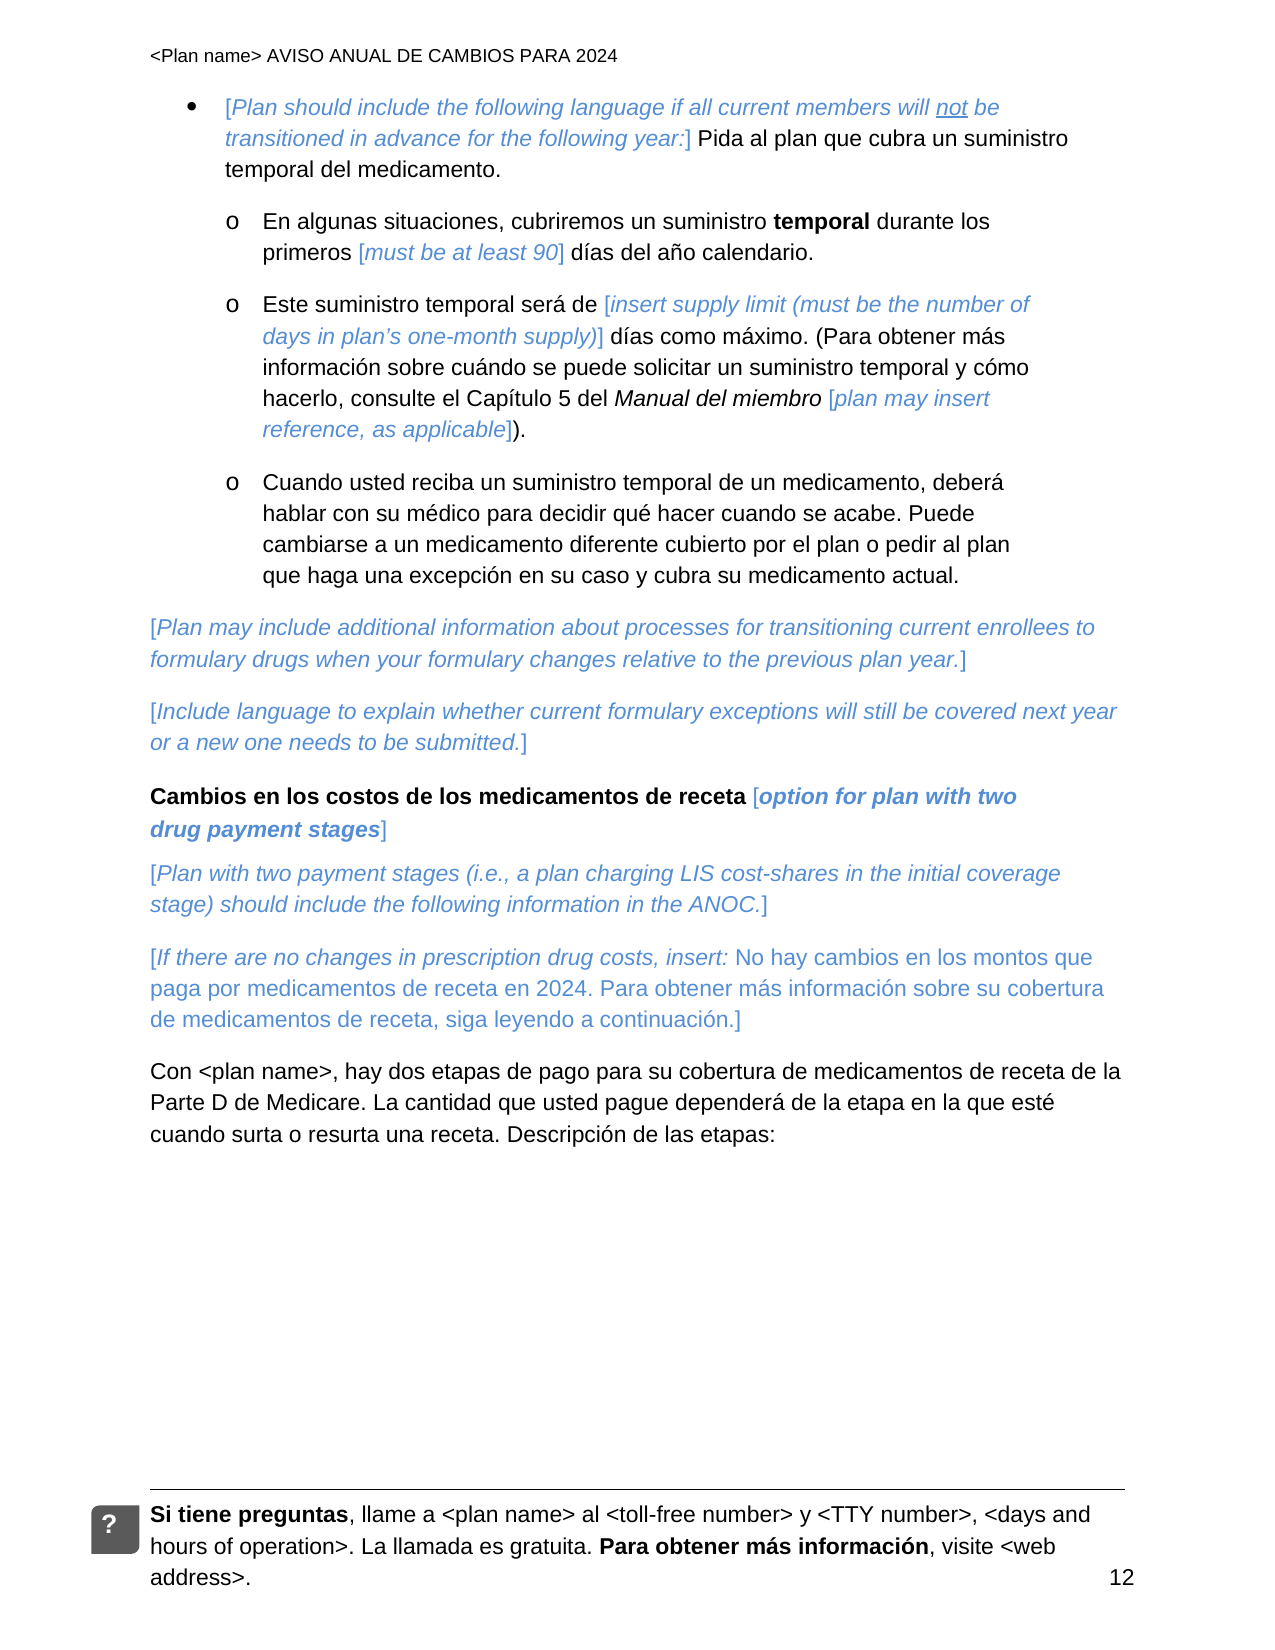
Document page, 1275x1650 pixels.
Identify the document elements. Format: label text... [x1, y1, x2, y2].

text [Include language to explain whether current formulary exceptions will still be covered next year or a new one needs to be submitted.] [150, 694, 1125, 757]
text Cambios en los costos de los medicamentos de receta [option for plan with two drug payment stages] [150, 777, 1050, 844]
list Este suministro temporal será de [insert supply limit (must be the number of days in plan’s one-month supply)] días como máximo. (Para obtener más información sobre cuándo se puede solicitar un suministro temporal y cómo hacerlo, consulte el Capítulo 5 del Manual del miembro [plan may insert reference, as applicable]). [225, 288, 1050, 444]
text [If there are no changes in prescription drug costs, insert: No hay cambios en los montos que paga por medicamentos de receta en 2024. Para obtener más información sobre su cobertura de medicamentos de receta, siga leyendo a continuación.] [150, 940, 1125, 1034]
text [Plan with two payment stages (i.e., a plan charging LIS cost-shares in the initial coverage stage) should include the following information in the ANOC.] [150, 857, 1125, 919]
text Con <plan name>, hay dos etapas de pago para su cobertura de medicamentos de receta de la Parte D de Medicare. La cantidad que usted pague dependerá de la etapa en la que esté cuando surta o resurta una receta. Descripción de las etapas: [150, 1054, 1125, 1148]
list [Plan should include the following language if all current members will not be transitioned in advance for the following year:] Pida al plan que cubra un suministro temporal del medicamento. [187, 90, 1125, 184]
list Cuando usted reciba un suministro temporal de un medicamento, deberá hablar con su médico para decidir qué hacer cuando se acabe. Puede cambiarse a un medicamento diferente cubierto por el plan o pedir al plan que haga una excepción en su caso y cubra su medicamento actual. [225, 465, 1050, 590]
list En algunas situaciones, cubriremos un suministro temporal durante los primeros [must be at least 90] días del año calendario. [225, 204, 1050, 267]
text [Plan may include additional information about processes for transitioning current enrollees to formulary drugs when your formulary changes relative to the previous plan year.] [150, 611, 1125, 673]
